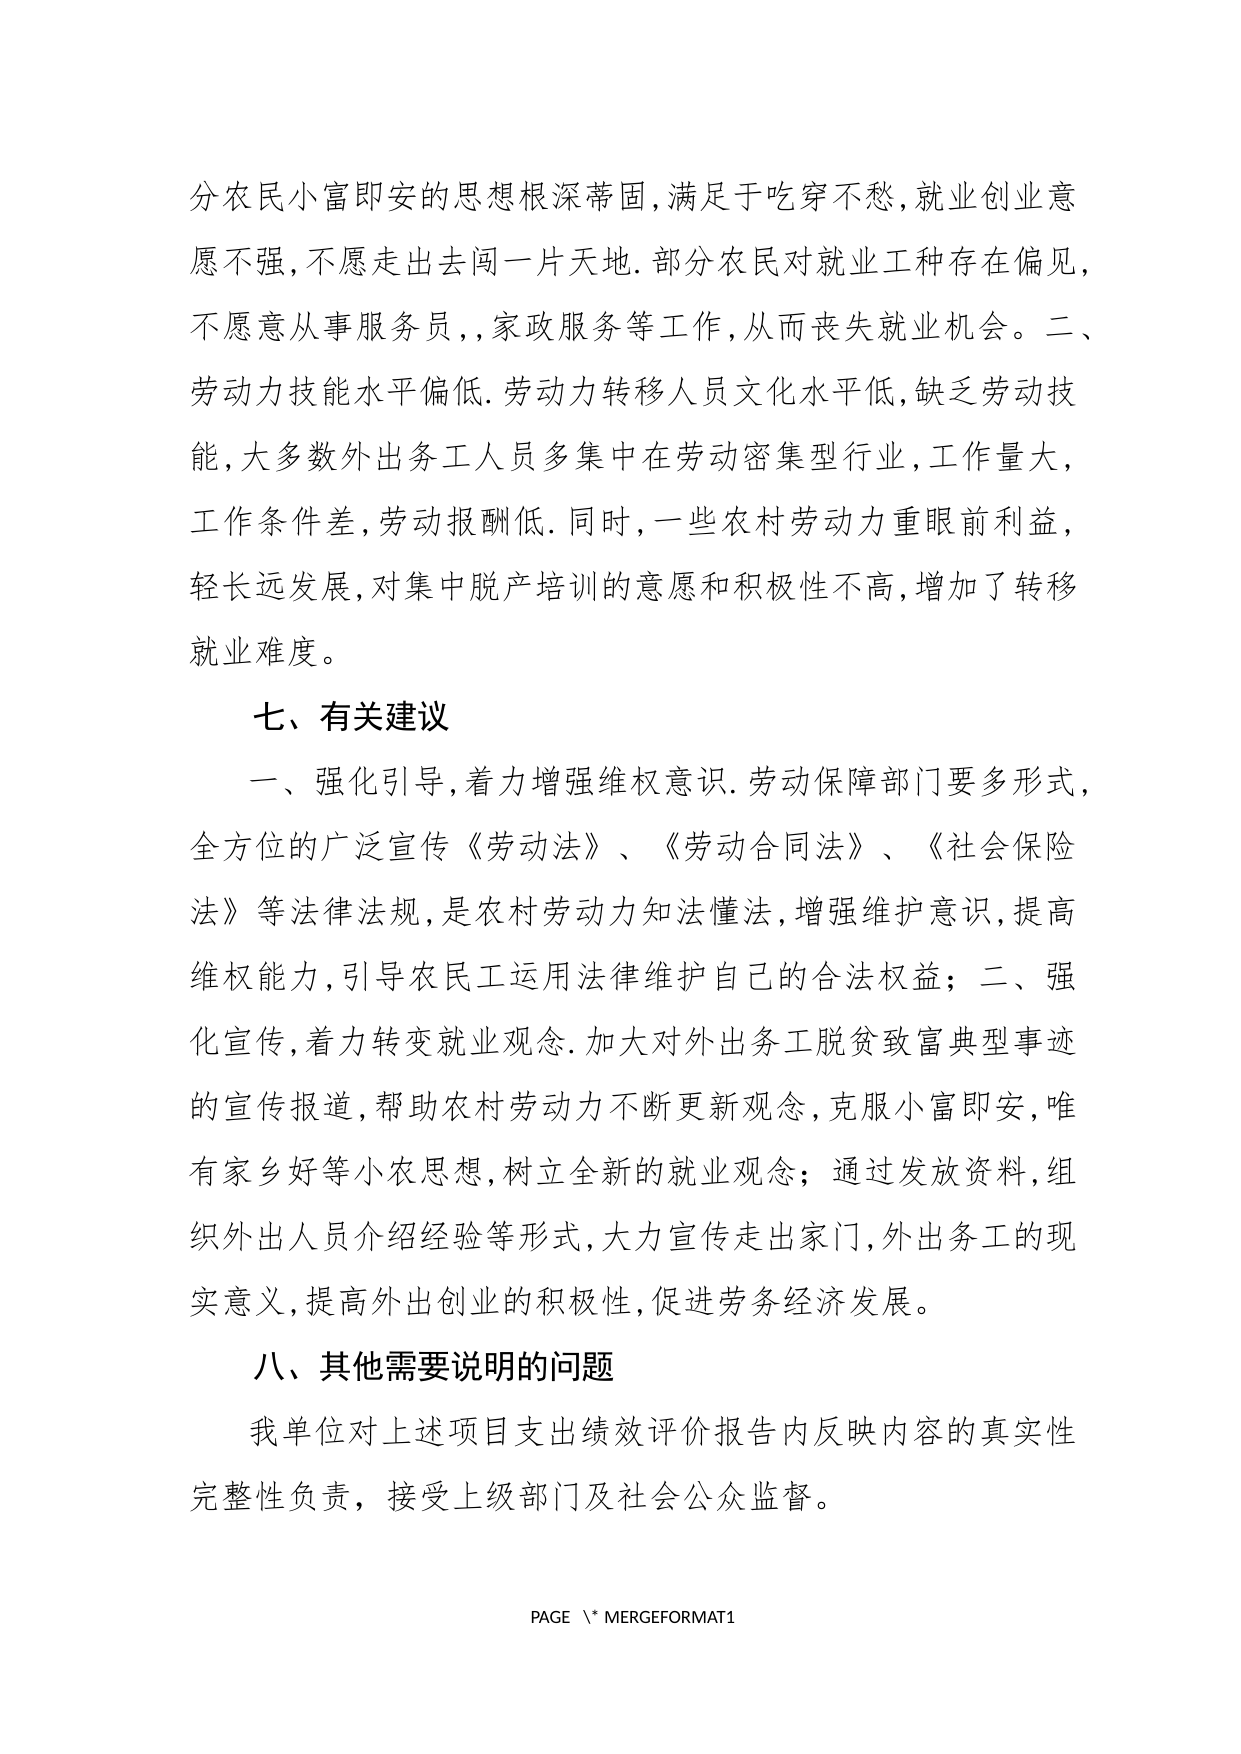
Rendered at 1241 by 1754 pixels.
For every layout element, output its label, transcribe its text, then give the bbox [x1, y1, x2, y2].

text 七、有关建议 [187, 682, 1078, 747]
text 我单位对上述项目支出绩效评价报告内反映内容的真实性、完整性负责，接受上级部门及社会公众监督。 [187, 1397, 1078, 1527]
text 一、强化引导,着力增强维权意识.劳动保障部门要多形式,全方位的广泛宣传《劳动法》、《劳动合同法》、《社会保险法》等法律法规,是农村劳动力知法懂法,增强维护意识,提高维权能力,引导农民工运用法律维护自己的合法权益；二、强化宣传,着力转变就业观念.加大对外出务工脱贫致富典型事迹的宣传报道,帮助农村劳动力不断更新观念,克服小富即安,唯有家乡好等小农思想,树立全新的就业观念；通过发放资料,组织外出人员介绍经验等形式,大力宣传走出家门,外出务工的现实意义,提高外出创业的积极性,促进劳务经济发展。 [187, 747, 1078, 1332]
text 八、其他需要说明的问题 [187, 1332, 1078, 1397]
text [187, 162, 1078, 682]
